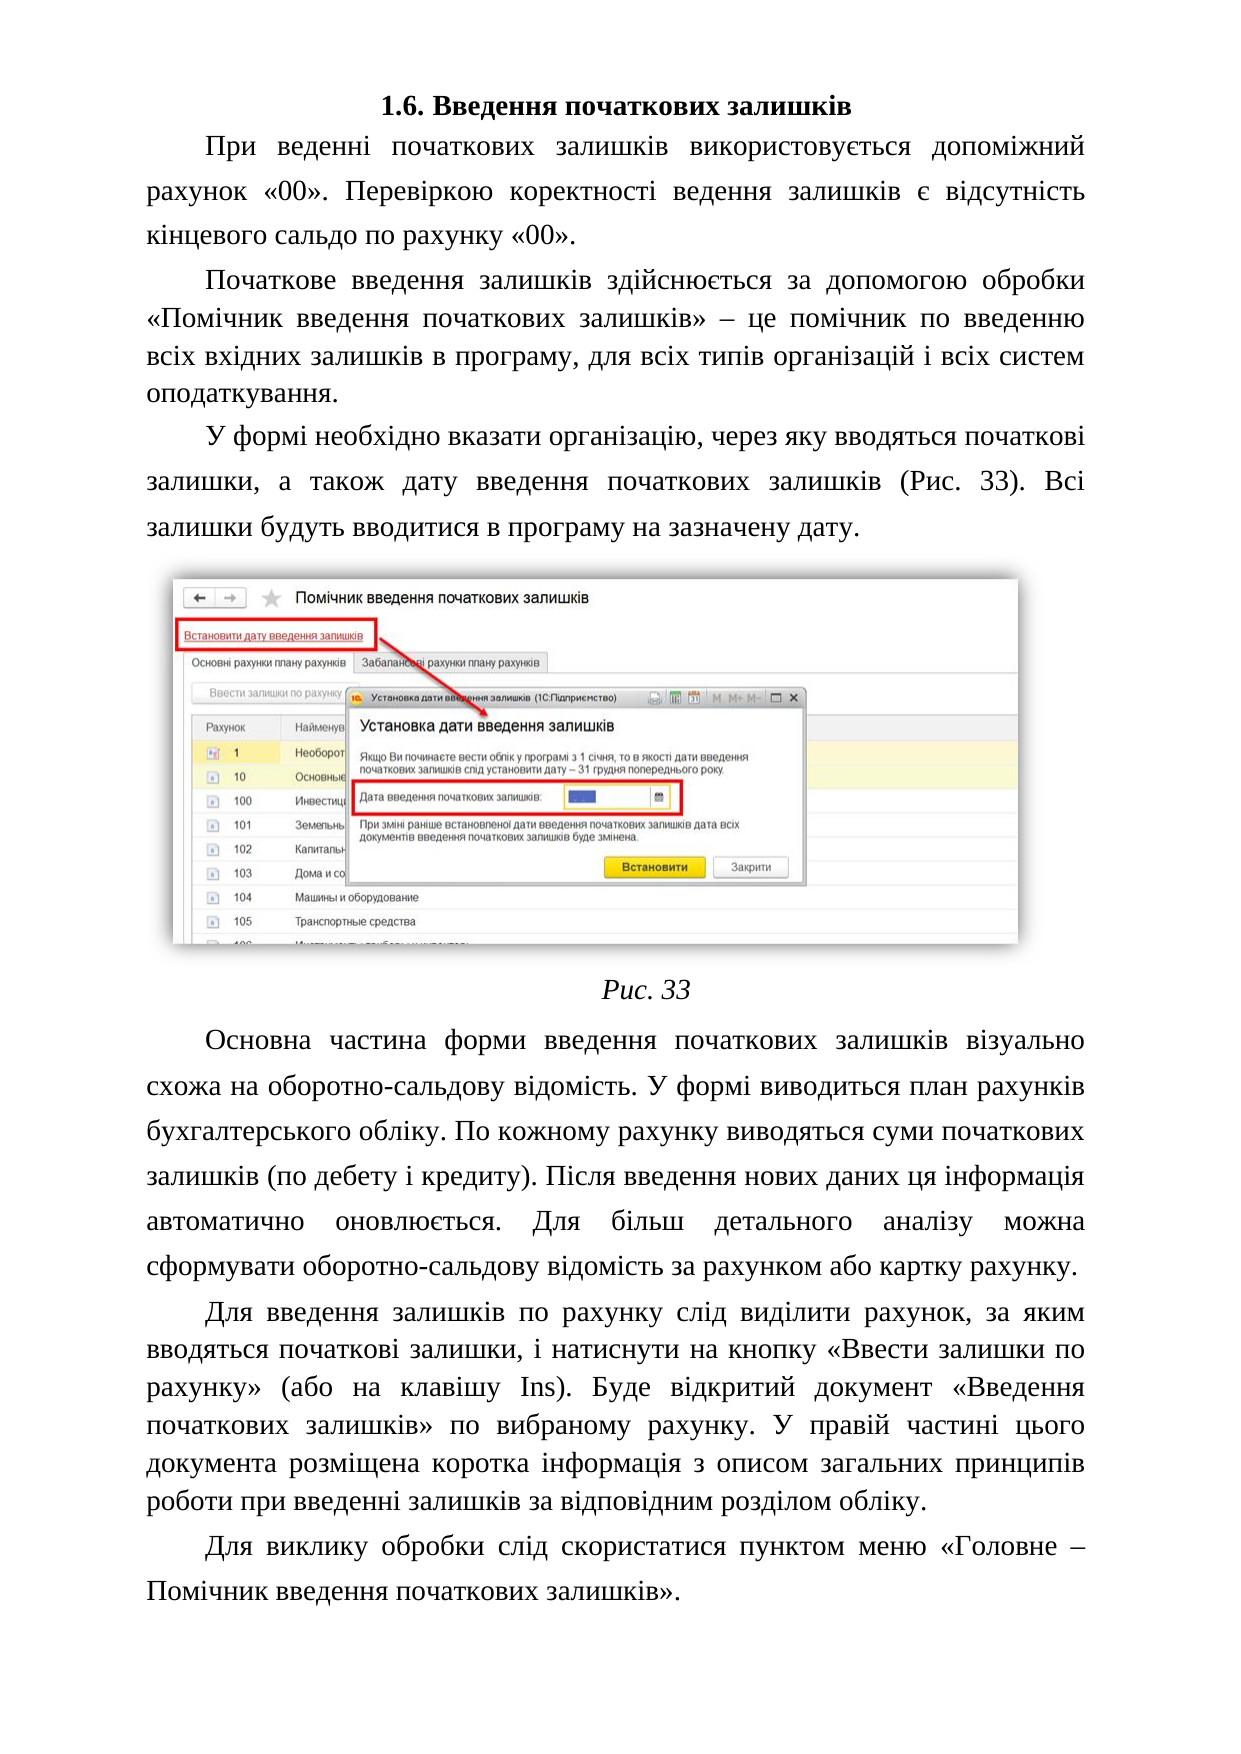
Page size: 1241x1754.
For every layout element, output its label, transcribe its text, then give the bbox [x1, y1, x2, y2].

text Початкове введення залишків здійснюється за допомогою обробки «Помічник введення початкових залишків» – це помічник по введенню всіх вхідних залишків в програму, для всіх типів організацій і всіх систем оподаткування. [146, 262, 1086, 409]
text Для виклику обробки слід скористатися пунктом меню «Головне – Помічник введення початкових залишків». [146, 1528, 1086, 1607]
subtitle Рис. 33 [205, 972, 1087, 1006]
subtitle 1.6. Введення початкових залишків [194, 88, 1038, 122]
picture [147, 553, 1044, 969]
text Основна частина форми введення початкових залишків візуально схожа на оборотно-сальдову відомість. У формі виводиться план рахунків бухгалтерського обліку. По кожному рахунку виводяться суми початкових залишків (по дебету і кредиту). Після введення нових даних ця інформація автоматично оновлюється. Для більш детального аналізу можна сформувати оборотно-сальдову відомість за рахунком або картку рахунку. [146, 1022, 1086, 1282]
text У формі необхідно вказати організацію, через яку вводяться початкові залишки, а також дату введення початкових залишків (Рис. 33). Всі залишки будуть вводитися в програму на зазначену дату. [146, 418, 1086, 542]
text Для введення залишків по рахунку слід виділити рахунок, за яким вводяться початкові залишки, і натиснути на кнопку «Ввести залишки по рахунку» (або на клавішу Ins). Буде відкритий документ «Введення початкових залишків» по вибраному рахунку. У правій частині цього документа розміщена коротка інформація з описом загальних принципів роботи при введенні залишків за відповідним розділом обліку. [146, 1294, 1086, 1516]
text При веденні початкових залишків використовується допоміжний рахунок «00». Перевіркою коректності ведення залишків є відсутність кінцевого сальдо по рахунку «00». [146, 128, 1086, 251]
